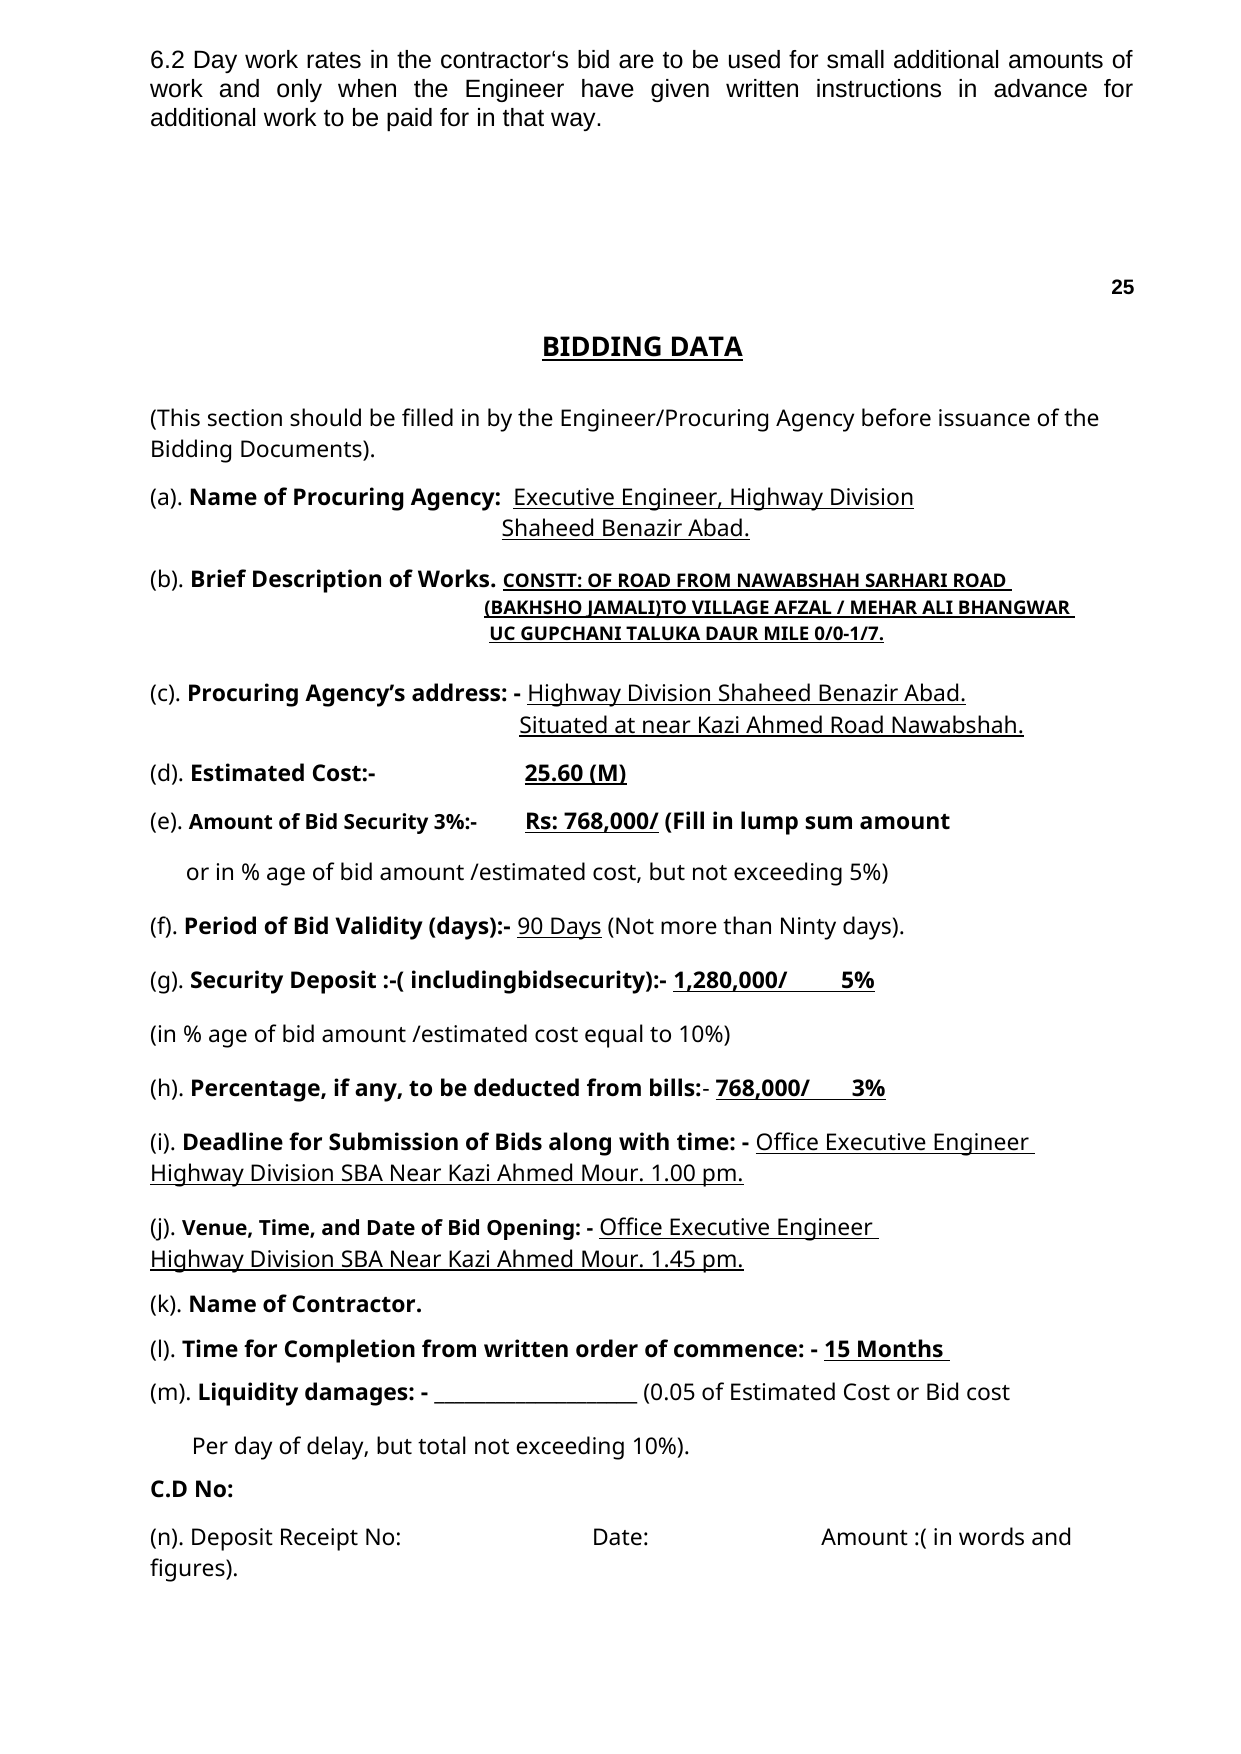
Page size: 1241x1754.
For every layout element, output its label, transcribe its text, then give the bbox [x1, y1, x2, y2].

text Highway Division SBA Near Kazi Ahmed Mour. 1.00 pm. [150, 1157, 1134, 1189]
text 25 [150, 275, 1134, 299]
text (in % age of bid amount /estimated cost equal to 10%) [150, 1018, 1134, 1049]
text (m). Liquidity damages: - ____________________ (0.05 of Estimated Cost or Bid cost [150, 1376, 1134, 1407]
text (j). Venue, Time, and Date of Bid Opening: - Office Executive Engineer [150, 1211, 1134, 1243]
text (BAKHSHO JAMALI)TO VILLAGE AFZAL / MEHAR ALI BHANGWAR [450, 595, 1134, 620]
text (c). Procuring Agency’s address: - Highway Division Shaheed Benazir Abad. [150, 677, 1134, 708]
text (g). Security Deposit :-( includingbidsecurity):- 1,280,000/ 5% [150, 964, 1134, 996]
text (f). Period of Bid Validity (days):- 90 Days (Not more than Ninty days). [150, 910, 1134, 942]
text (b). Brief Description of Works. CONSTT: OF ROAD FROM NAWABSHAH SARHARI ROAD [150, 563, 1134, 595]
text Highway Division SBA Near Kazi Ahmed Mour. 1.45 pm. [150, 1243, 1134, 1274]
text (k). Name of Contractor. [150, 1288, 1134, 1319]
text Shaheed Benazir Abad. [150, 512, 1134, 543]
text C.D No: [150, 1473, 1134, 1504]
text (h). Percentage, if any, to be deducted from bills:- 768,000/ 3% [150, 1072, 1134, 1103]
text (i). Deadline for Submission of Bids along with time: - Office Executive Engineer [150, 1126, 1134, 1157]
text Per day of delay, but total not exceeding 10%). [150, 1430, 1134, 1461]
text (a). Name of Procuring Agency: Executive Engineer, Highway Division [150, 481, 1134, 512]
text BIDDING DATA [150, 328, 1134, 364]
text 6.2 Day work rates in the contractor‘s bid are to be used for small additional amounts of work and only when the Engineer have given written instructions in advance for additional work to be paid for in that way. [150, 45, 1134, 131]
text (e). Amount of Bid Security 3%:- Rs: 768,000/ (Fill in lump sum amount [150, 805, 1134, 836]
text (n). Deposit Receipt No: Date: Amount :( in words and figures). [150, 1521, 1134, 1583]
text or in % age of bid amount /estimated cost, but not exceeding 5%) [150, 856, 1134, 888]
text UC GUPCHANI TALUKA DAUR MILE 0/0-1/7. [450, 620, 1134, 646]
text (This section should be filled in by the Engineer/Procuring Agency before issuance of the Bidding Documents). [150, 401, 1134, 464]
text (d). Estimated Cost:- 25.60 (M) [150, 757, 1134, 788]
text (l). Time for Completion from written order of commence: - 15 Months [150, 1333, 1134, 1365]
text Situated at near Nawabshah. [150, 708, 1134, 740]
